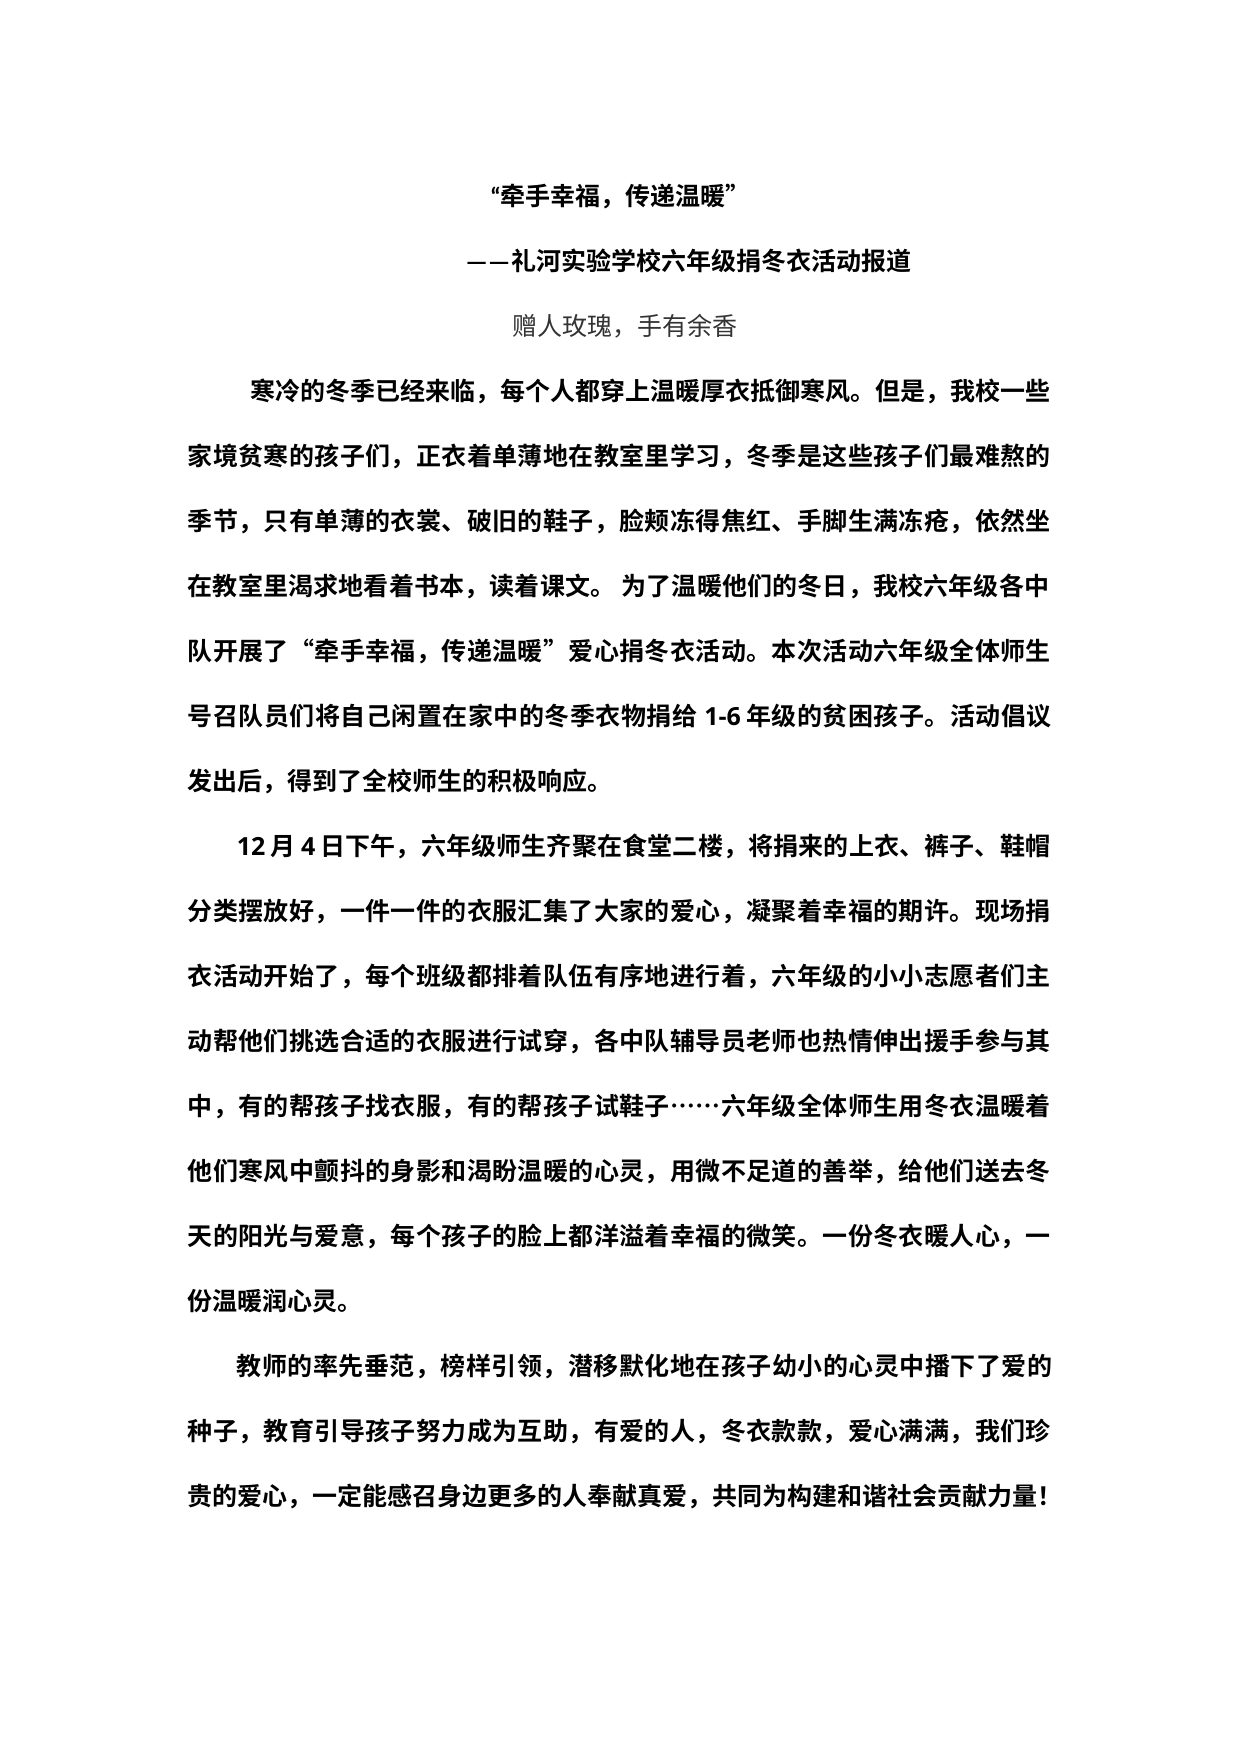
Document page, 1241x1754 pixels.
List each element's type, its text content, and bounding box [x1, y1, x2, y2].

text 12月4日下午，六年级师生齐聚在食堂二楼，将捐来的上衣、裤子、鞋帽分类摆放好，一件一件的衣服汇集了大家的爱心，凝聚着幸福的期许。现场捐衣活动开始了，每个班级都排着队伍有序地进行着，六年级的小小志愿者们主动帮他们挑选合适的衣服进行试穿，各中队辅导员老师也热情伸出援手参与其中，有的帮孩子找衣服，有的帮孩子试鞋子……六年级全体师生用冬衣温暖着他们寒风中颤抖的身影和渴盼温暖的心灵，用微不足道的善举，给他们送去冬天的阳光与爱意，每个孩子的脸上都洋溢着幸福的微笑。一份冬衣暖人心，一份温暖润心灵。 [187, 812, 1053, 1332]
text ——礼河实验学校六年级捐冬衣活动报道 [187, 227, 1053, 292]
text 教师的率先垂范，榜样引领，潜移默化地在孩子幼小的心灵中播下了爱的种子，教育引导孩子努力成为互助，有爱的人，冬衣款款，爱心满满，我们珍贵的爱心，一定能感召身边更多的人奉献真爱，共同为构建和谐社会贡献力量！ [187, 1332, 1053, 1527]
text 赠人玫瑰，手有余香 [187, 292, 1053, 357]
text “牵手幸福，传递温暖” [187, 162, 1053, 227]
text 寒冷的冬季已经来临，每个人都穿上温暖厚衣抵御寒风。但是，我校一些家境贫寒的孩子们，正衣着单薄地在教室里学习，冬季是这些孩子们最难熬的季节，只有单薄的衣裳、破旧的鞋子，脸颊冻得焦红、手脚生满冻疮，依然坐在教室里渴求地看着书本，读着课文。 为了温暖他们的冬日，我校六年级各中队开展了“牵手幸福，传递温暖”爱心捐冬衣活动。本次活动六年级全体师生号召队员们将自己闲置在家中的冬季衣物捐给1-6年级的贫困孩子。活动倡议发出后，得到了全校师生的积极响应。 [187, 357, 1053, 812]
